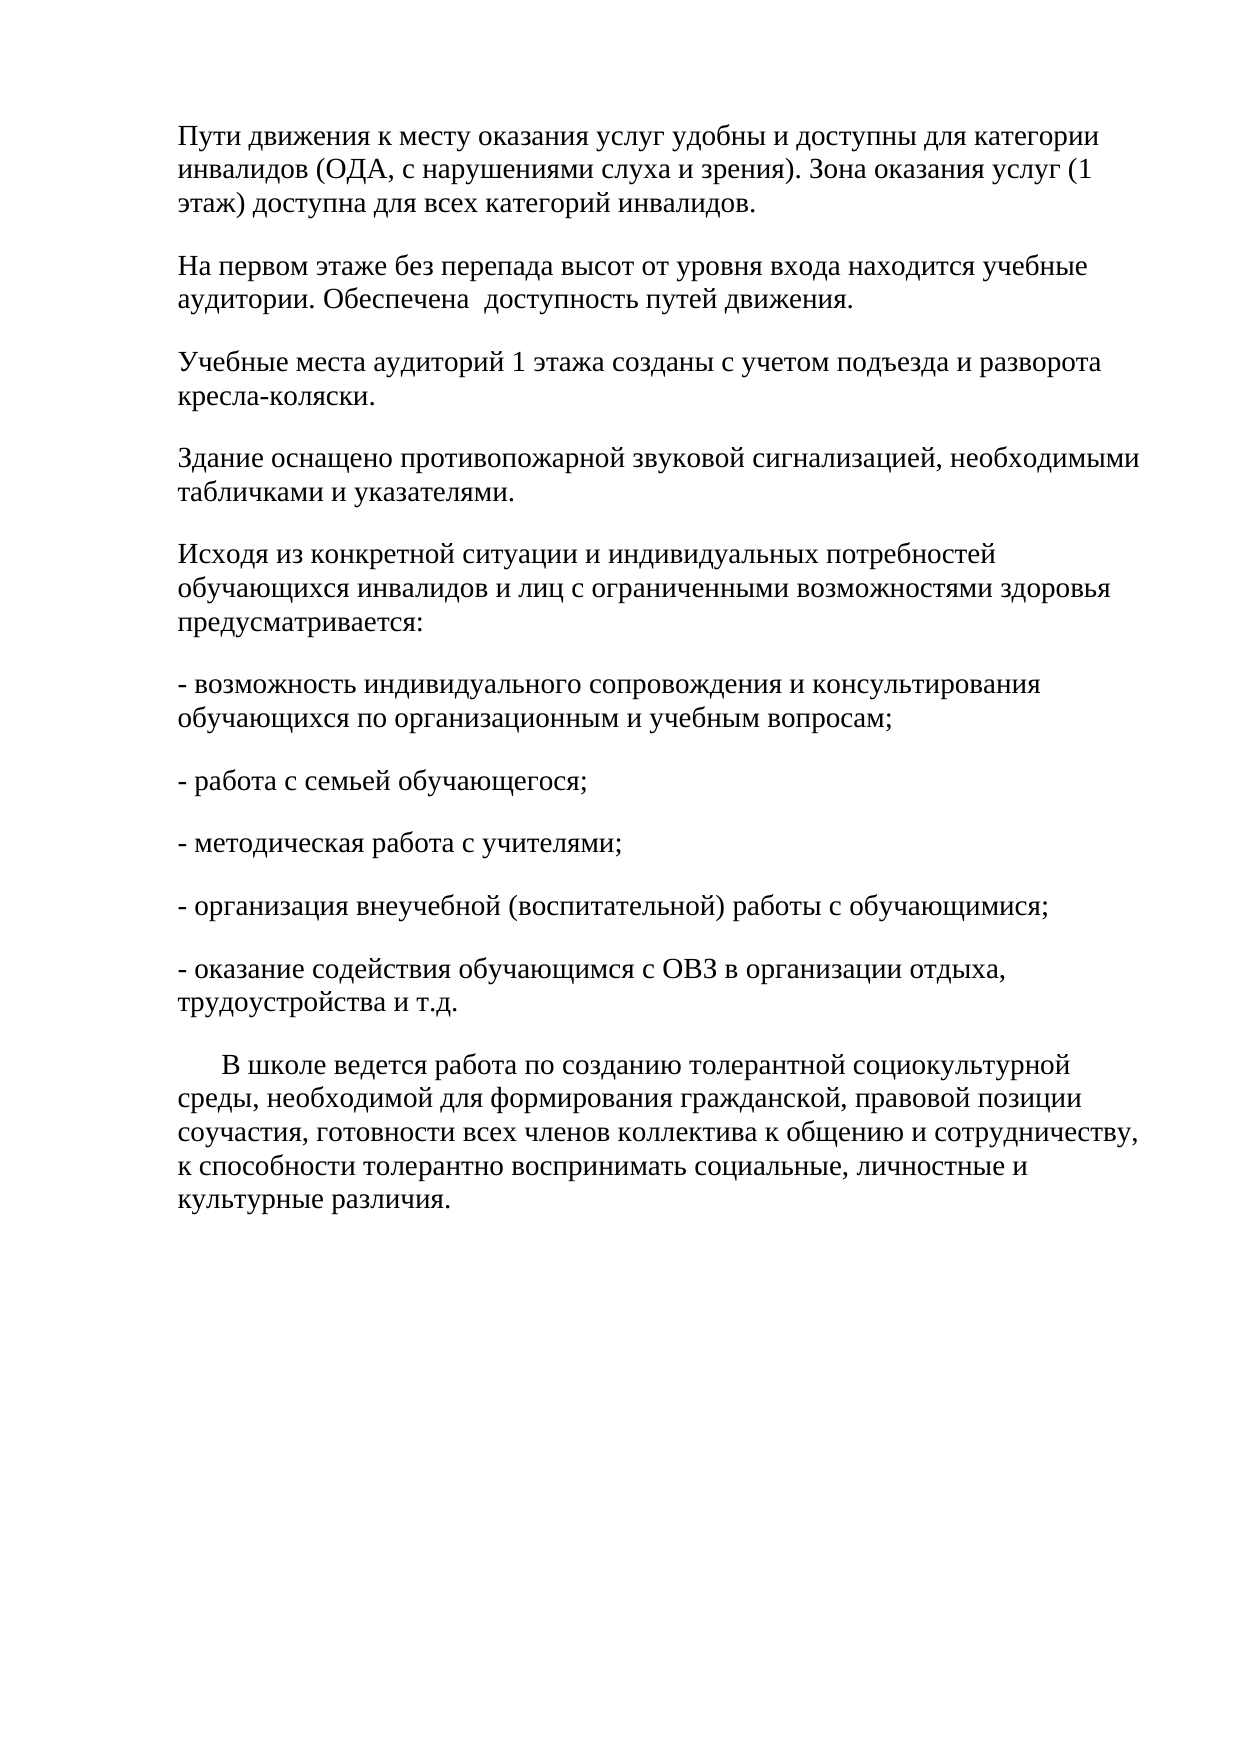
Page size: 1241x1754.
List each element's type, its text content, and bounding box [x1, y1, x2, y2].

text В школе ведется работа по созданию толерантной социокультурной среды, необходимой для формирования гражданской, правовой позиции соучастия, готовности всех членов коллектива к общению и сотрудничеству, к способности толерантно воспринимать социальные, личностные и культурные различия. [177, 1047, 1152, 1215]
text Учебные места аудиторий 1 этажа созданы с учетом подъезда и разворота кресла-коляски. [177, 344, 1152, 411]
text Здание оснащено противопожарной звуковой сигнализацией, необходимыми табличками и указателями. [177, 440, 1152, 507]
text - возможность индивидуального сопровождения и консультирования обучающихся по организационным и учебным вопросам; [177, 666, 1152, 733]
text - работа с семьей обучающегося; [177, 763, 1152, 796]
text На первом этаже без перепада высот от уровня входа находится учебные аудитории. Обеспечена доступность путей движения. [177, 248, 1152, 315]
text - оказание содействия обучающимся с ОВЗ в организации отдыха, трудоустройства и т.д. [177, 951, 1152, 1018]
text Пути движения к месту оказания услуг удобны и доступны для категории инвалидов (ОДА, с нарушениями слуха и зрения). Зона оказания услуг (1 этаж) доступна для всех категорий инвалидов. [177, 118, 1152, 219]
text - методическая работа с учителями; [177, 825, 1152, 859]
text Исходя из конкретной ситуации и индивидуальных потребностей обучающихся инвалидов и лиц с ограниченными возможностями здоровья предусматривается: [177, 537, 1152, 637]
text - организация внеучебной (воспитательной) работы с обучающимися; [177, 888, 1152, 922]
